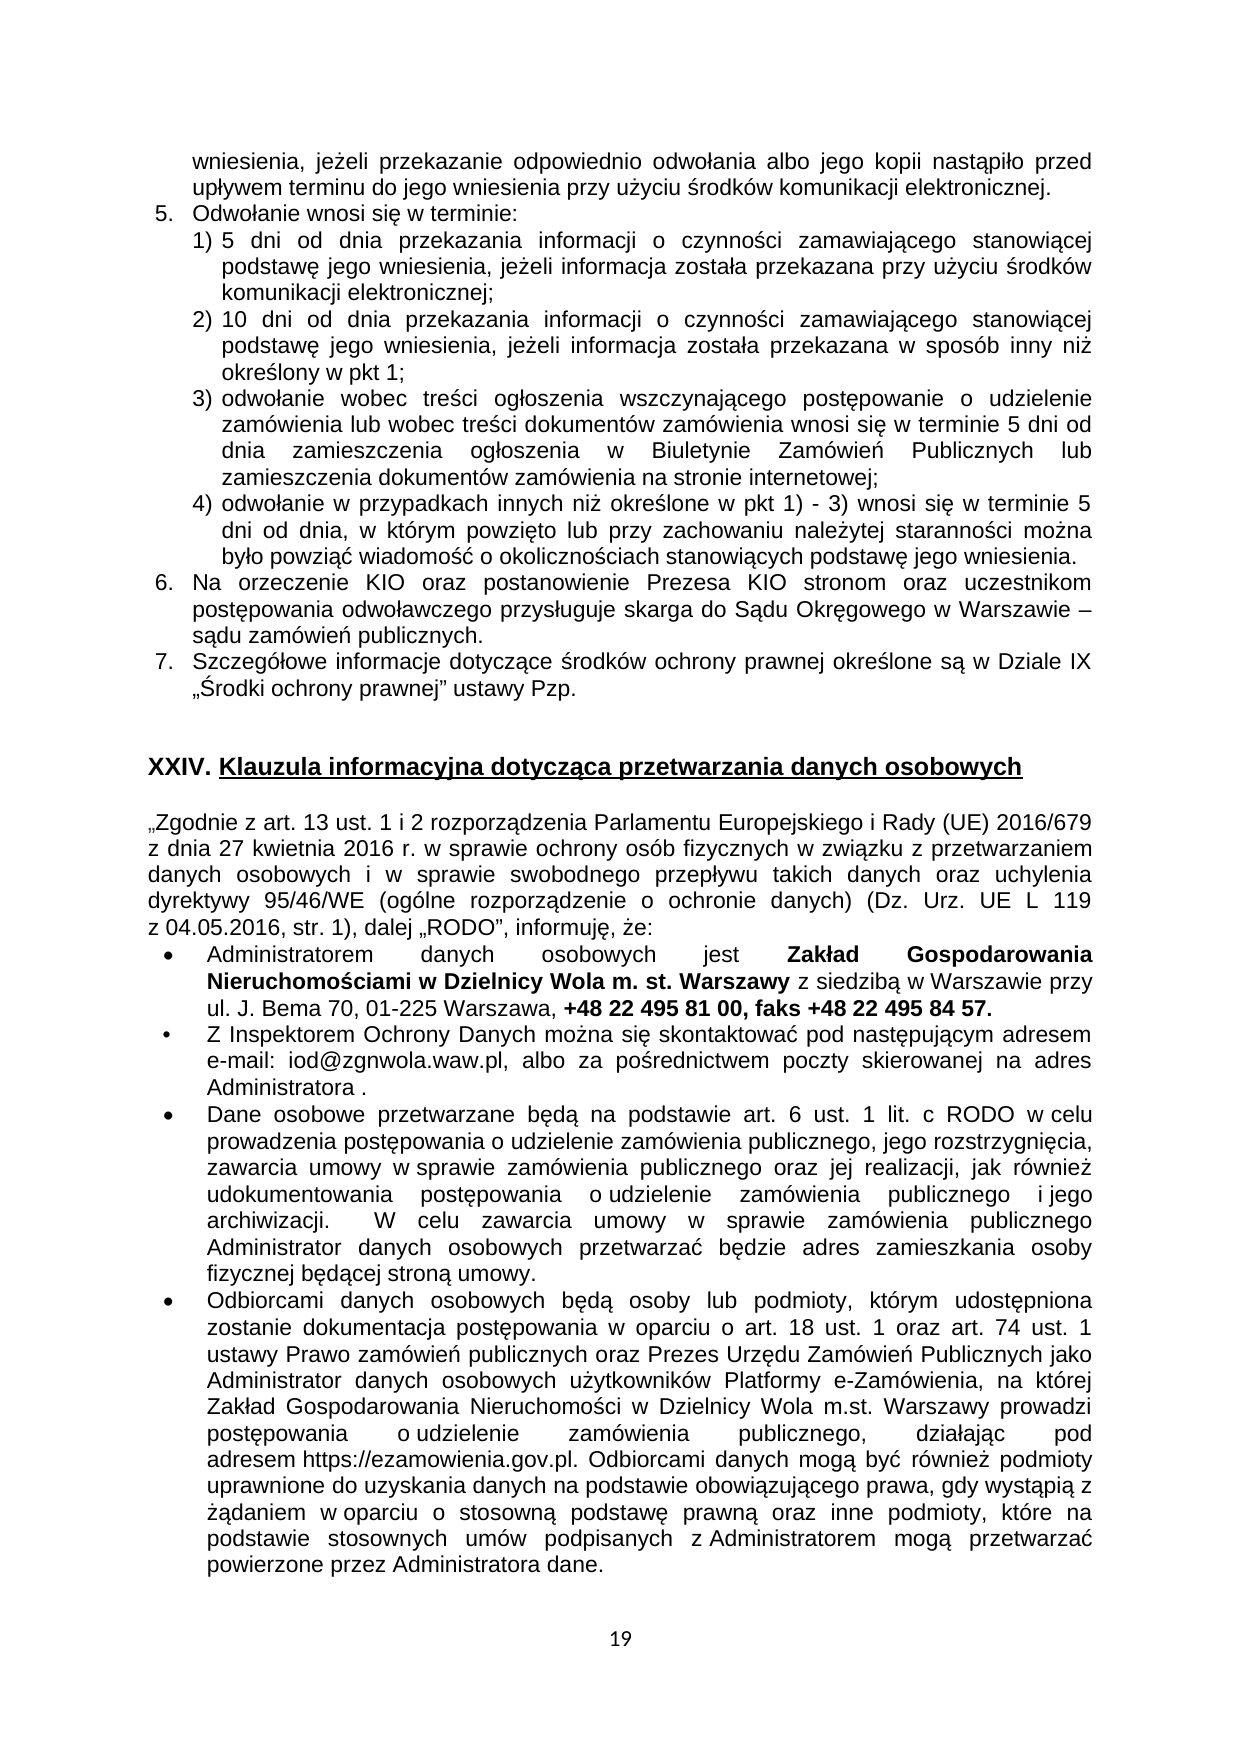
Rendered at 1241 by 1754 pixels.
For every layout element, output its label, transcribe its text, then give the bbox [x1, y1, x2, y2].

text „Zgodnie z art. 13 ust. 1 i 2 rozporządzenia Parlamentu Europejskiego i Rady (UE) 2016/679 z dnia 27 kwietnia 2016 r. w sprawie ochrony osób fizycznych w związku z przetwarzaniem danych osobowych i w sprawie swobodnego przepływu takich danych oraz uchylenia dyrektywy 95/46/WE (ogólne rozporządzenie o ochronie danych) (Dz. Urz. UE L 119 z 04.05.2016, str. 1), dalej „RODO”, informuję, że: [148, 808, 1093, 940]
list Dane osobowe przetwarzane będą na podstawie art. 6 ust. 1 lit. c RODO w celu prowadzenia postępowania o udzielenie zamówienia publicznego, jego rozstrzygnięcia, zawarcia umowy w sprawie zamówienia publicznego oraz jej realizacji, jak również udokumentowania postępowania o udzielenie zamówienia publicznego i jego archiwizacji. W celu zawarcia umowy w sprawie zamówienia publicznego Administrator danych osobowych przetwarzać będzie adres zamieszkania osoby fizycznej będącej stroną umowy. [162, 1100, 1093, 1286]
list odwołanie w przypadkach innych niż określone w pkt 1) - 3) wnosi się w terminie 5 dni od dnia, w którym powzięto lub przy zachowaniu należytej staranności można było powziąć wiadomość o okolicznościach stanowiących podstawę jego wniesienia. [192, 490, 1093, 569]
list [154, 148, 1093, 200]
list 10 dni od dnia przekazania informacji o czynności zamawiającego stanowiącej podstawę jego wniesienia, jeżeli informacja została przekazana w sposób inny niż określony w pkt 1; [192, 306, 1093, 385]
list 5 dni od dnia przekazania informacji o czynności zamawiającego stanowiącej podstawę jego wniesienia, jeżeli informacja została przekazana przy użyciu środków komunikacji elektronicznej; [192, 227, 1093, 306]
list Odbiorcami danych osobowych będą osoby lub podmioty, którym udostępniona zostanie dokumentacja postępowania w oparciu o art. 18 ust. 1 oraz art. 74 ust. 1 ustawy Prawo zamówień publicznych oraz Prezes Urzędu Zamówień Publicznych jako Administrator danych osobowych użytkowników Platformy e-Zamówienia, na której Zakład Gospodarowania Nieruchomości w Dzielnicy Wola m.st. Warszawy prowadzi postępowania o udzielenie zamówienia publicznego, działając pod adresem https://ezamowienia.gov.pl. Odbiorcami danych mogą być również podmioty uprawnione do uzyskania danych na podstawie obowiązującego prawa, gdy wystąpią z żądaniem w oparciu o stosowną podstawę prawną oraz inne podmioty, które na podstawie stosownych umów podpisanych z Administratorem mogą przetwarzać powierzone przez Administratora dane. [162, 1286, 1093, 1578]
list Odwołanie wnosi się w terminie: [154, 200, 1093, 227]
text XXIV. Klauzula informacyjna dotycząca przetwarzania danych osobowych [148, 752, 1093, 781]
list Na orzeczenie KIO oraz postanowienie Prezesa KIO stronom oraz uczestnikom postępowania odwoławczego przysługuje skarga do Sądu Okręgowego w Warszawie – sądu zamówień publicznych. [154, 569, 1093, 648]
list Administratorem danych osobowych jest Zakład Gospodarowania Nieruchomościami w Dzielnicy Wola m. st. Warszawy z siedzibą w Warszawie przy ul. J. Bema 70, 01-225 Warszawa, +48 22 495 81 00, faks +48 22 495 84 57. [162, 940, 1093, 1021]
list odwołanie wobec treści ogłoszenia wszczynającego postępowanie o udzielenie zamówienia lub wobec treści dokumentów zamówienia wnosi się w terminie 5 dni od dnia zamieszczenia ogłoszenia w Biuletynie Zamówień Publicznych lub zamieszczenia dokumentów zamówienia na stronie internetowej; [192, 385, 1093, 490]
list Szczegółowe informacje dotyczące środków ochrony prawnej określone są w Dziale IX „Środki ochrony prawnej” ustawy Pzp. [154, 648, 1093, 701]
list Z Inspektorem Ochrony Danych można się skontaktować pod następującym adresem e-mail: iod@zgnwola.waw.pl, albo za pośrednictwem poczty skierowanej na adres Administratora . [162, 1021, 1093, 1100]
